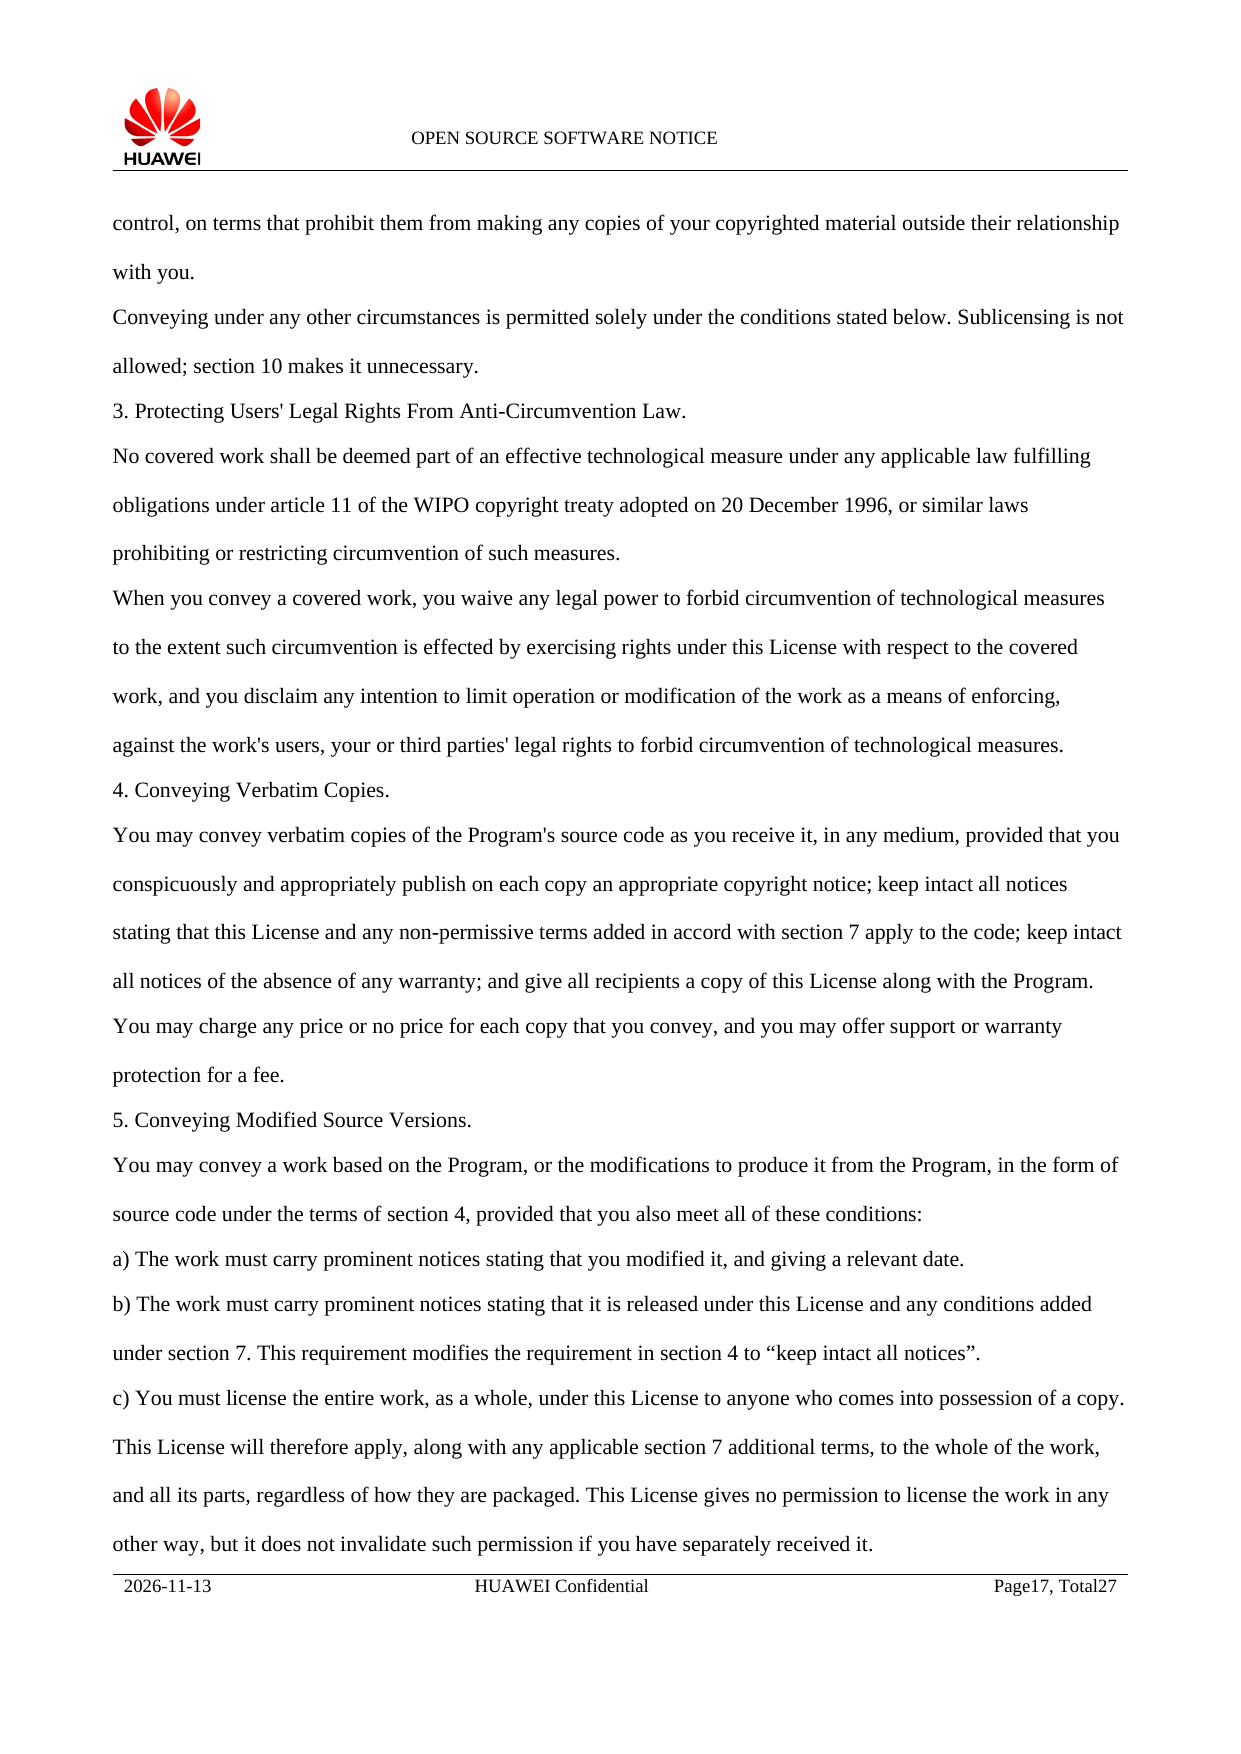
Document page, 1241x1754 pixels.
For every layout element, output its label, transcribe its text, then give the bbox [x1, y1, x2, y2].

text 5. Conveying Modified Source Versions. [112, 1103, 1128, 1136]
text When you convey a covered work, you waive any legal power to forbid circumvention of technological measures to the extent such circumvention is effected by exercising rights under this License with respect to the covered work, and you disclaim any intention to limit operation or modification of the work as a means of enforcing, against the work's users, your or third parties' legal rights to forbid circumvention of technological measures. [112, 582, 1128, 761]
text You may charge any price or no price for each copy that you convey, and you may offer support or warranty protection for a fee. [112, 1009, 1128, 1091]
text Conveying under any other circumstances is permitted solely under the conditions stated below. Sublicensing is not allowed; section 10 makes it unnecessary. [112, 300, 1128, 381]
text You may convey a work based on the Program, or the modifications to produce it from the Program, in the form of source code under the terms of section 4, provided that you also meet all of these conditions: [112, 1148, 1128, 1230]
text 3. Protecting Users' Legal Rights From Anti-Circumvention Law. [112, 394, 1128, 427]
text a) The work must carry prominent notices stating that you modified it, and giving a relevant date. [112, 1242, 1128, 1275]
text You may convey verbatim copies of the Program's source code as you receive it, in any medium, provided that you conspicuously and appropriately publish on each copy an appropriate copyright notice; keep intact all notices stating that this License and any non-permissive terms added in accord with section 7 apply to the code; keep intact all notices of the absence of any warranty; and give all recipients a copy of this License along with the Program. [112, 818, 1128, 997]
picture [124, 88, 201, 165]
text No covered work shall be deemed part of an effective technological measure under any applicable law fulfilling obligations under article 11 of the WIPO copyright treaty adopted on 20 December 1996, or similar laws prohibiting or restricting circumvention of such measures. [112, 439, 1128, 569]
text 4. Conveying Verbatim Copies. [112, 773, 1128, 806]
text c) You must license the entire work, as a whole, under this License to anyone who comes into possession of a copy. This License will therefore apply, along with any applicable section 7 additional terms, to the whole of the work, and all its parts, regardless of how they are packaged. This License gives no permission to license the work in any other way, but it does not invalidate such permission if you have separately received it. [112, 1381, 1128, 1560]
text b) The work must carry prominent notices stating that it is released under this License and any conditions added under section 7. This requirement modifies the requirement in section 4 to “keep intact all notices”. [112, 1287, 1128, 1369]
